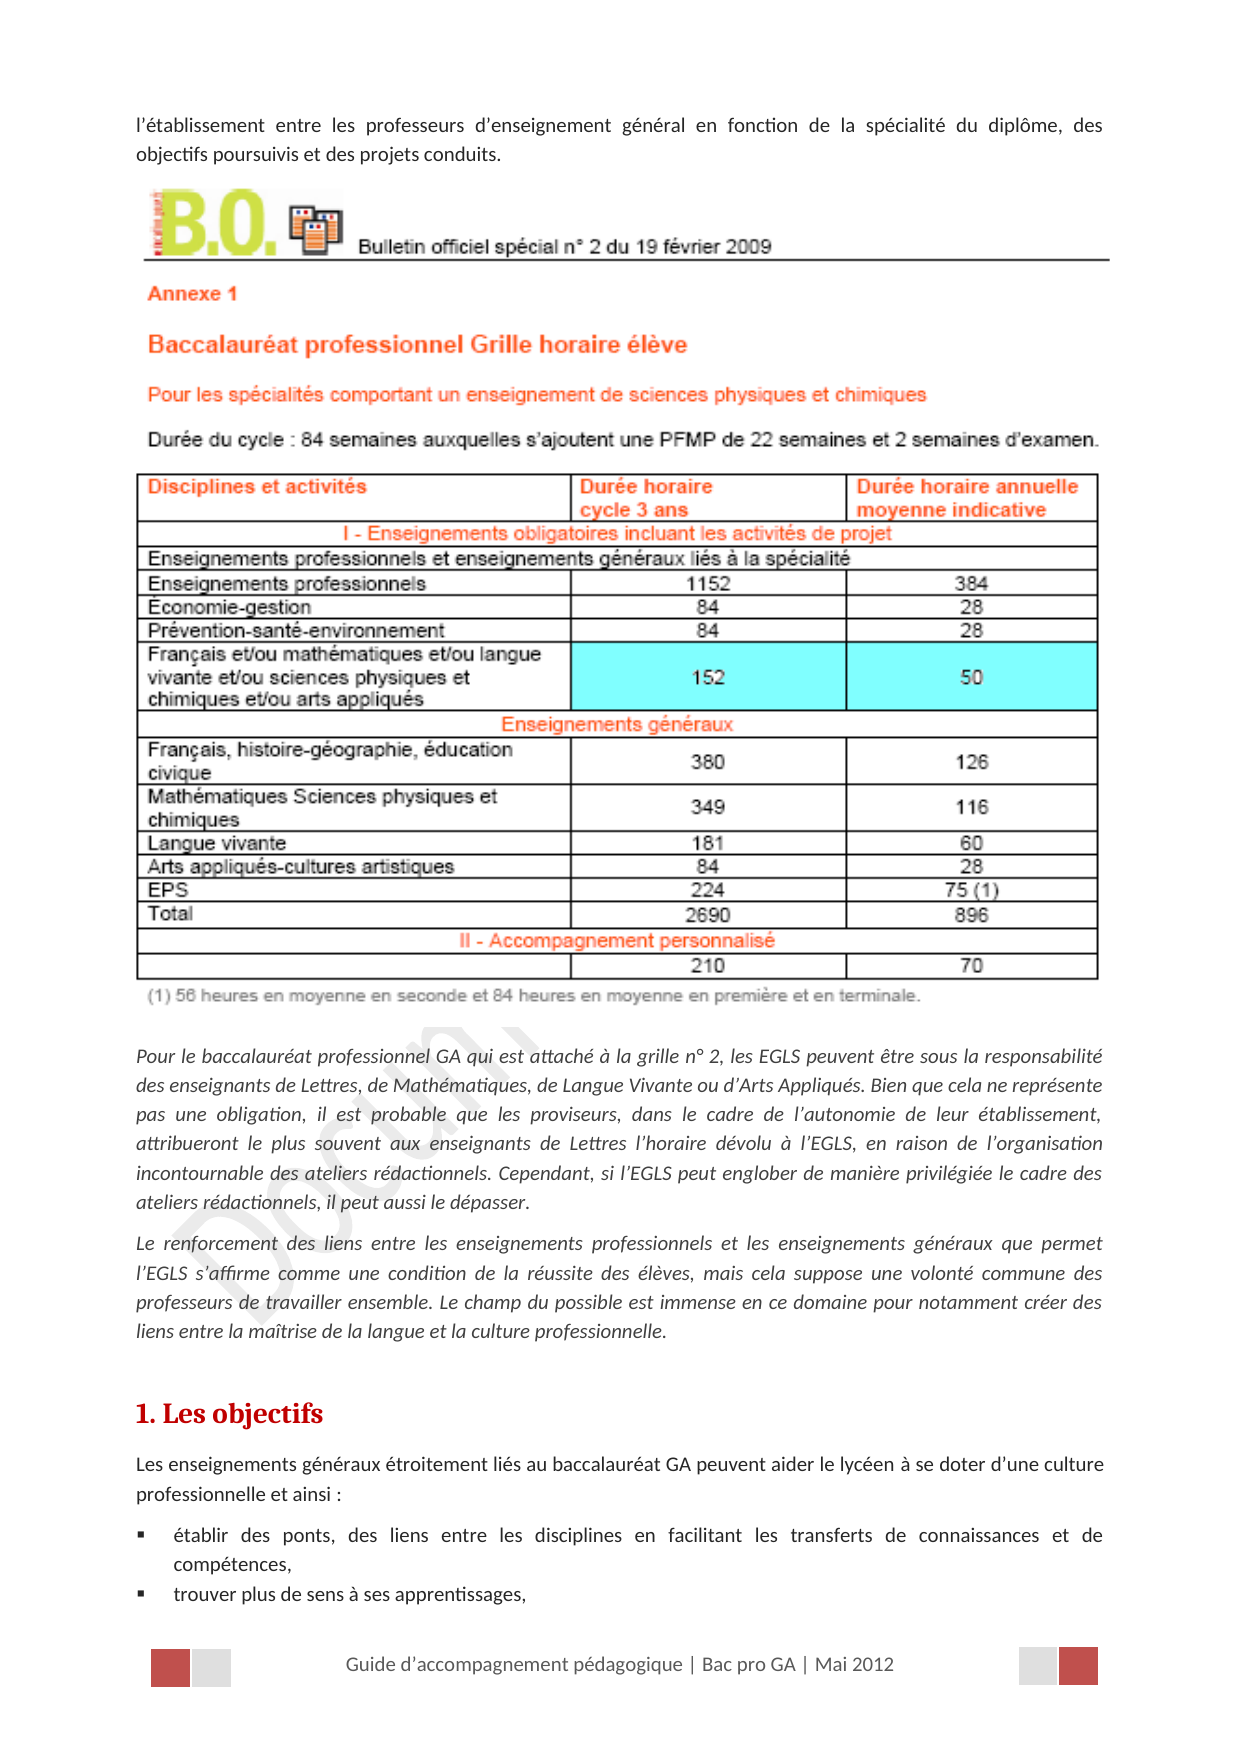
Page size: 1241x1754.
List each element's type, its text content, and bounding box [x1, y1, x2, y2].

text Le renforcement des liens entre les enseignements professionnels et les enseignements généraux que permet l’EGLS s’affirme comme une condition de la réussite des élèves, mais cela suppose une volonté commune des professeurs de travailler ensemble. Le champ du possible est immense en ce domaine pour notamment créer des liens entre la maîtrise de la langue et la culture professionnelle. [136, 1231, 1104, 1343]
text établir des ponts, des liens entre les disciplines en facilitant les transferts de connaissances et de compétences, [136, 1522, 1104, 1577]
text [136, 112, 1104, 167]
text trouver plus de sens à ses apprentissages, [136, 1581, 1104, 1606]
picture [135, 183, 1110, 1027]
text 1. Les objectifs [136, 1397, 1104, 1431]
text Pour le baccalauréat professionnel GA qui est attaché à la grille n° 2, les EGLS peuvent être sous la responsabilité des enseignants de Lettres, de Mathématiques, de Langue Vivante ou d’Arts Appliqués. Bien que cela ne représente pas une obligation, il est probable que les proviseurs, dans le cadre de l’autonomie de leur établissement, attribueront le plus souvent aux enseignants de Lettres l’horaire dévolu à l’EGLS, en raison de l’organisation incontournable des ateliers rédactionnels. Cependant, si l’EGLS peut englober de manière privilégiée le cadre des ateliers rédactionnels, il peut aussi le dépasser. [136, 1043, 1104, 1214]
text Les enseignements généraux étroitement liés au baccalauréat GA peuvent aider le lycéen à se doter d’une culture professionnelle et ainsi : [136, 1452, 1104, 1506]
